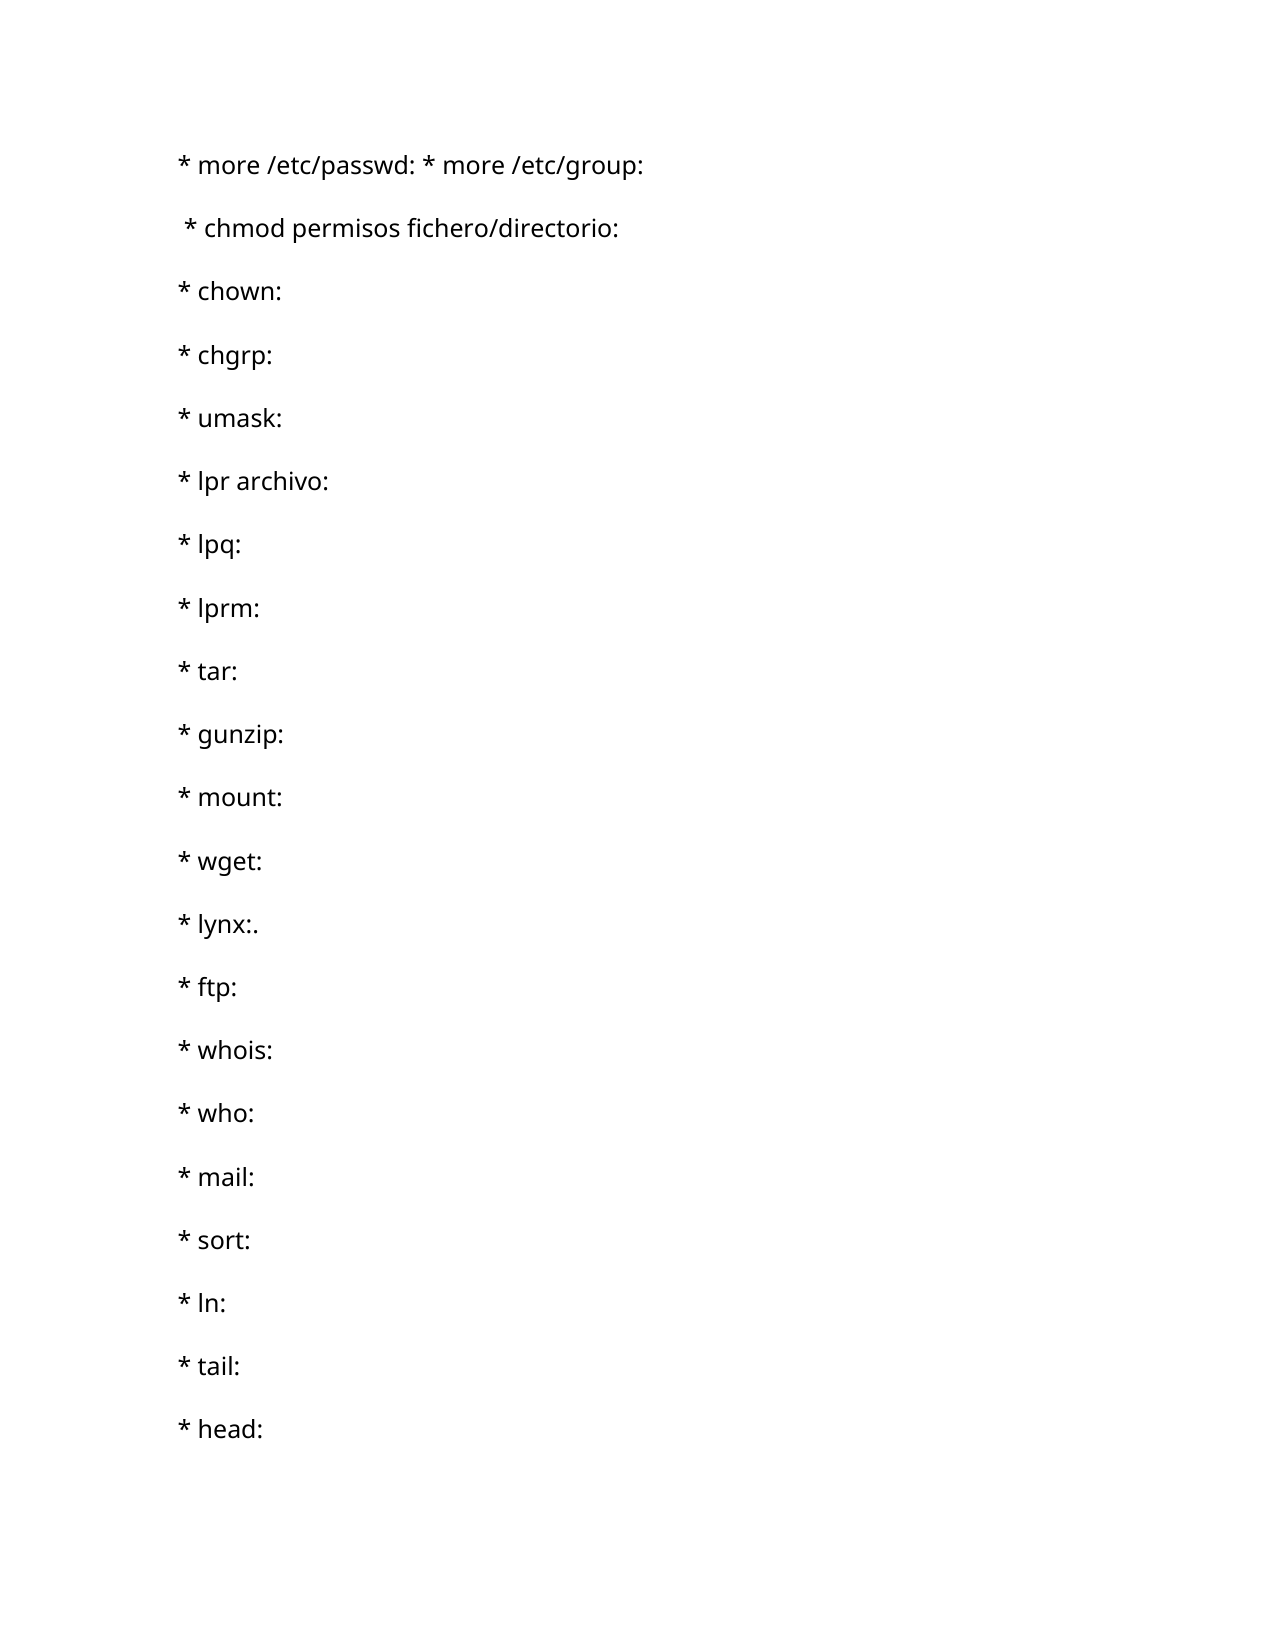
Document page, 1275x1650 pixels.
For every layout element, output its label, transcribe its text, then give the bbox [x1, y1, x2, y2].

text * lpq: [177, 527, 1098, 561]
text * head: [177, 1412, 1098, 1446]
text * lprm: [177, 590, 1098, 624]
text * umask: [177, 401, 1098, 434]
text * lynx:. [177, 906, 1098, 940]
text * tail: [177, 1349, 1098, 1383]
text * gunzip: [177, 717, 1098, 751]
text * lpr archivo: [177, 464, 1098, 498]
text * mail: [177, 1159, 1098, 1193]
text * tar: [177, 653, 1098, 687]
text * more /etc/passwd: * more /etc/group: [177, 148, 1098, 182]
text * chmod permisos fichero/directorio: [177, 211, 1098, 245]
text * chown: [177, 274, 1098, 308]
text * wget: [177, 843, 1098, 877]
text * whois: [177, 1033, 1098, 1067]
text * ftp: [177, 969, 1098, 1004]
text * ln: [177, 1286, 1098, 1320]
text * mount: [177, 780, 1098, 814]
text * who: [177, 1096, 1098, 1130]
text * chgrp: [177, 337, 1098, 371]
text * sort: [177, 1222, 1098, 1257]
